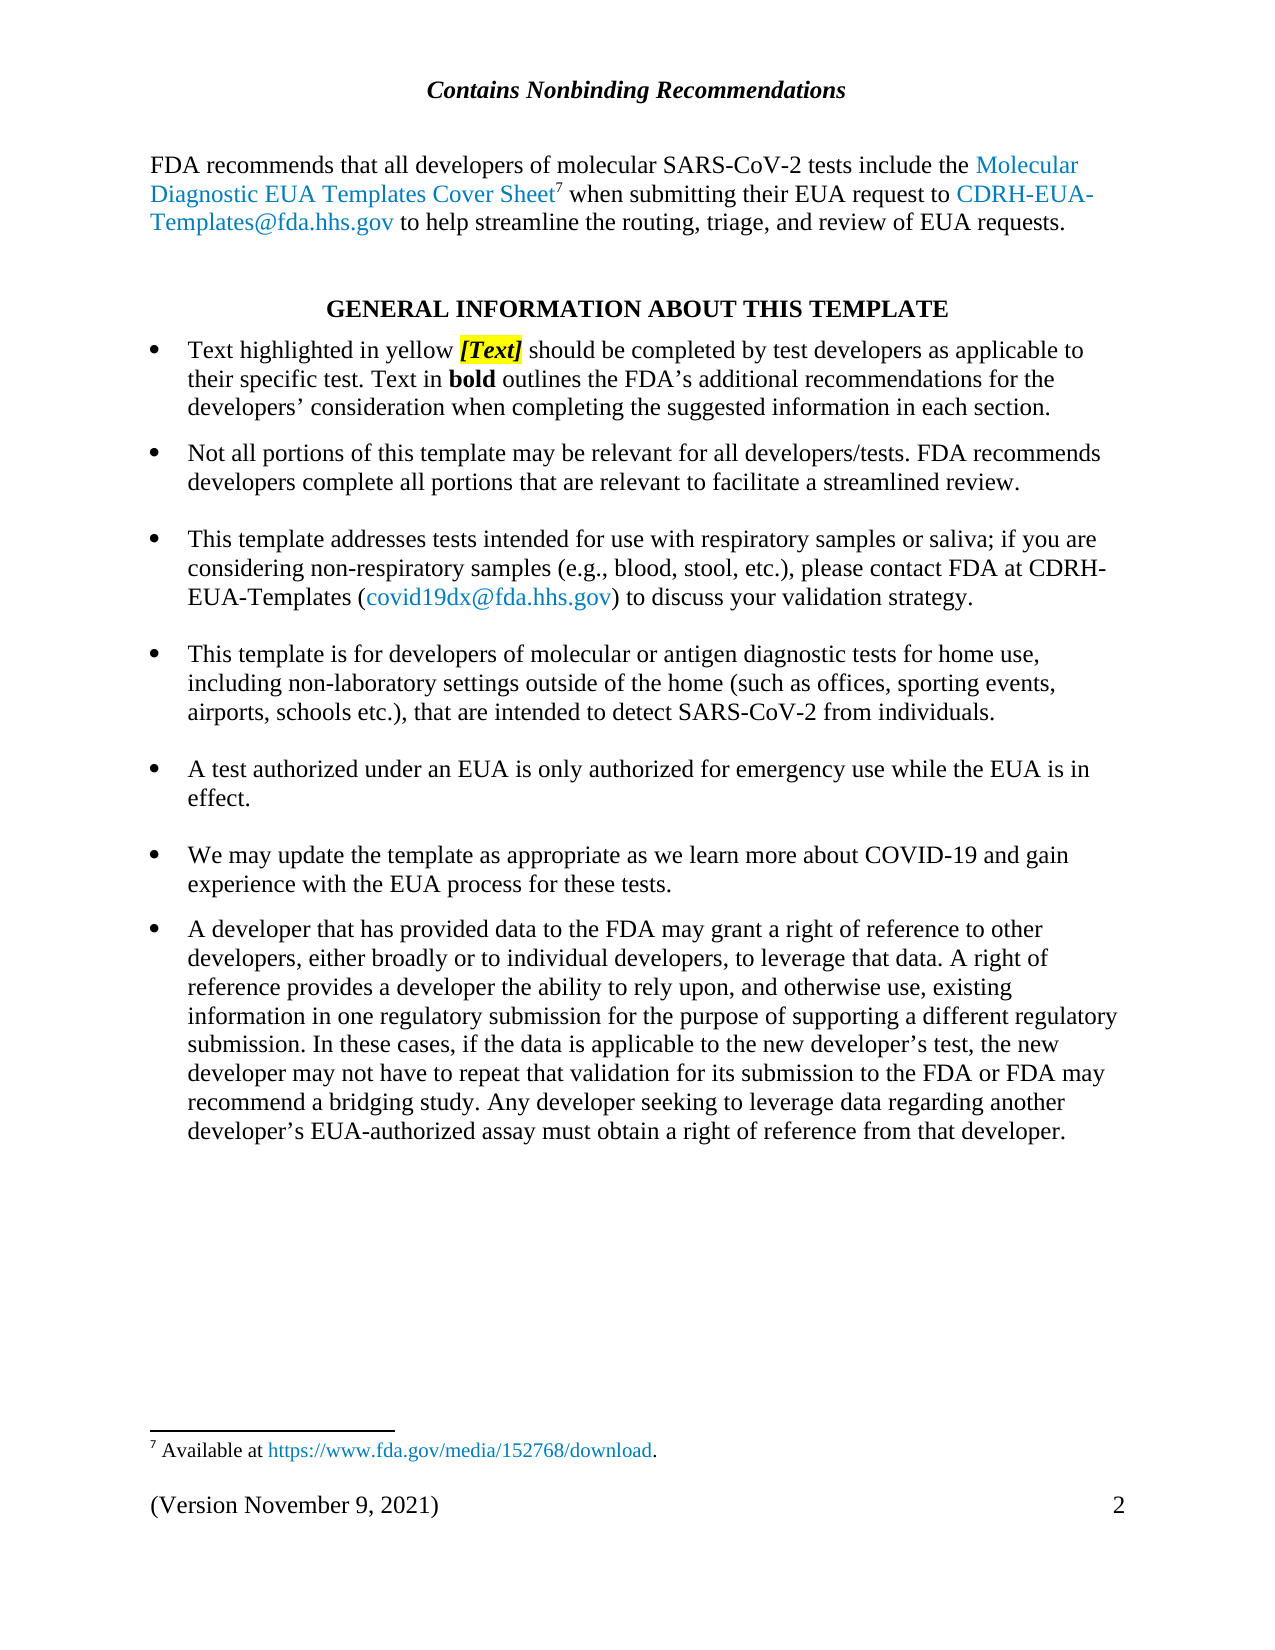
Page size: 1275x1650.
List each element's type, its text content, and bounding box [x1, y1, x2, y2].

list Not all portions of this template may be relevant for all developers/tests. FDA recommends developers complete all portions that are relevant to facilitate a streamlined review. [150, 438, 1125, 495]
list A developer that has provided data to the FDA may grant a right of reference to other developers, either broadly or to individual developers, to leverage that data. A right of reference provides a developer the ability to rely upon, and otherwise use, existing information in one regulatory submission for the purpose of supporting a different regulatory submission. In these cases, if the data is applicable to the new developer’s test, the new developer may not have to repeat that validation for its submission to the FDA or FDA may recommend a bridging study. Any developer seeking to leverage data regarding another developer’s EUA-authorized assay must obtain a right of reference from that developer. [150, 914, 1125, 1144]
list This template is for developers of molecular or antigen diagnostic tests for home use, including non-laboratory settings outside of the home (such as offices, sporting events, airports, schools etc.), that are intended to detect SARS-CoV-2 from individuals. [150, 639, 1125, 725]
text GENERAL INFORMATION ABOUT THIS TEMPLATE [150, 294, 1125, 322]
list We may update the template as appropriate as we learn more about COVID-19 and gain experience with the EUA process for these tests. [150, 840, 1125, 898]
list This template addresses tests intended for use with respiratory samples or saliva; if you are considering non-respiratory samples (e.g., blood, stool, etc.), please contact FDA at CDRH-EUA-Templates (covid19dx@fda.hhs.gov) to discuss your validation strategy. [150, 524, 1125, 610]
text FDA recommends that all developers of molecular SARS-CoV-2 tests include the Molecular Diagnostic EUA Templates Cover Sheet when submitting their EUA request to CDRH-EUA-Templates@fda.hhs.gov to help streamline the routing, triage, and review of EUA requests. [150, 150, 1125, 236]
list A test authorized under an EUA is only authorized for emergency use while the EUA is in effect. [150, 754, 1125, 812]
list Text highlighted in yellow [Text] should be completed by test developers as applicable to their specific test. Text in bold outlines the FDA’s additional recommendations for the developers’ consideration when completing the suggested information in each section. [150, 335, 1125, 421]
